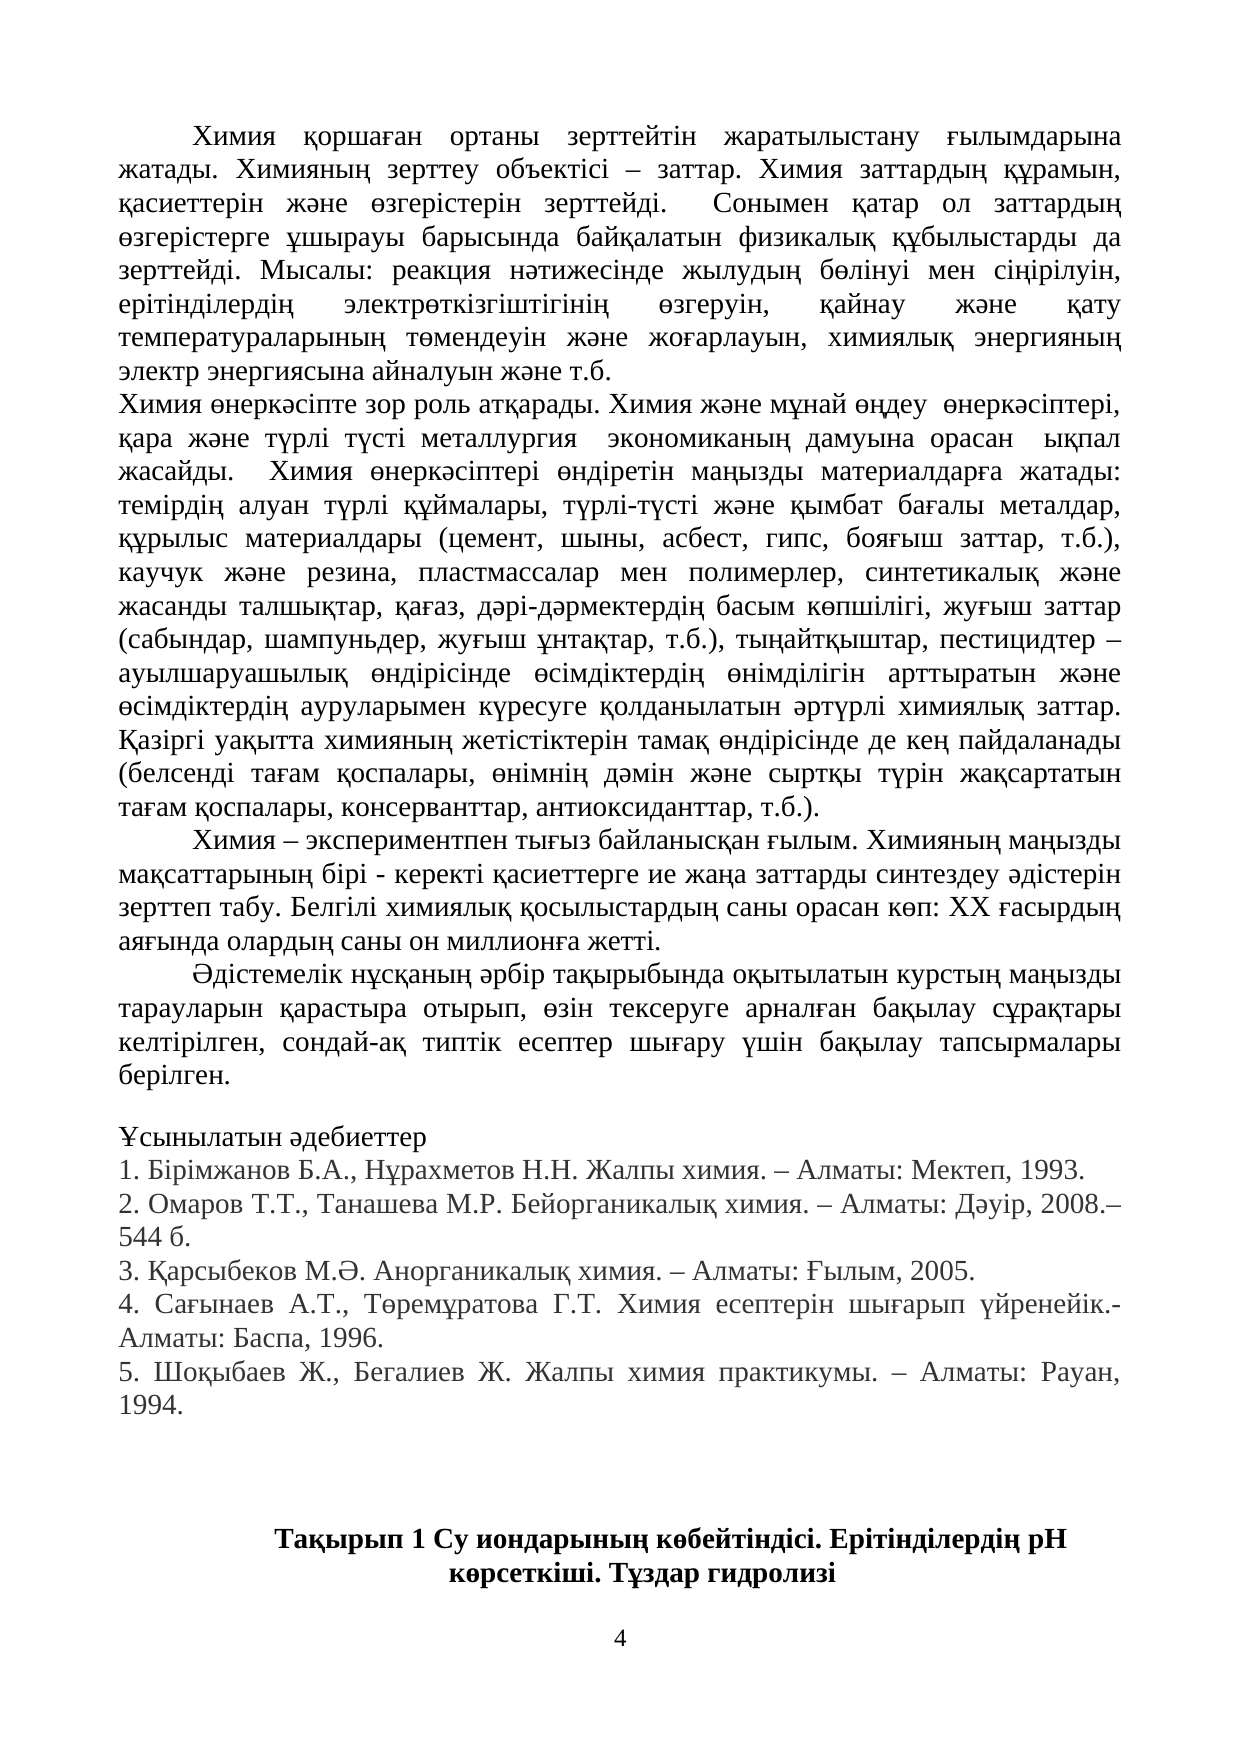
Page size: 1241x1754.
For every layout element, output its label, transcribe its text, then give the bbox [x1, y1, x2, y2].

text 4. Сағынаев А.Т., Төремұратова Г.Т. Химия есептерін шығарып үйренейік.- Алматы: Баспа, 1996. [118, 1287, 1122, 1354]
text Тақырып 1 Су иондарының көбейтіндісі. Ерітінділердің рН көрсеткіші. Тұздар гидролизі [162, 1521, 1122, 1588]
text Химия қоршаған ортаны зерттейтін жаратылыстану ғылымдарына жатады. Химияның зерттеу объектісі – заттар. Химия заттардың құрамын, қасиеттерін және өзгерістерін зерттейді. Сонымен қатар ол заттардың өзгерістерге ұшырауы барысында байқалатын физикалық құбылыстарды да зерттейді. Мысалы: реакция нәтижесінде жылудың бөлінуі мен сіңірілуін, ерітінділердің электрөткізгіштігінің өзгеруін, қайнау және қату температураларының төмендеуін және жоғарлауын, химиялық энергияның электр энергиясына айналуын және т.б. [118, 118, 1122, 386]
text 5. Шоқыбаев Ж., Бегалиев Ж. Жалпы химия практикумы. – Алматы: Рауан, 1994. [118, 1354, 1122, 1421]
text 1. Бiрiмжанов Б.А., Нұрахметов Н.Н. Жалпы химия. – Алматы: Мектеп, 1993. [118, 1152, 1122, 1186]
text Химия – экспериментпен тығыз байланысқан ғылым. Химияның маңызды мақсаттарының бірі - керекті қасиеттерге ие жаңа заттарды синтездеу әдістерін зерттеп табу. Белгілі химиялық қосылыстардың саны орасан көп: ХХ ғасырдың аяғында олардың саны он миллионға жетті. [118, 822, 1122, 957]
text 2. Омаров Т.Т., Танашева М.Р. Бейорганикалық химия. – Алматы: Дәуір, 2008.–544 б. [118, 1186, 1122, 1253]
text Ұсынылатын әдебиеттер [118, 1119, 1122, 1152]
text Әдістемелік нұсқаның әрбір тақырыбында оқытылатын курстың маңызды тарауларын қарастыра отырып, өзін тексеруге арналған бақылау сұрақтары келтірілген, сондай-ақ типтік есептер шығару үшін бақылау тапсырмалары берілген. [118, 957, 1122, 1091]
text 3. Қарсыбеков М.Ә. Анорганикалық химия. – Алматы: Ғылым, 2005. [118, 1253, 1122, 1287]
text Химия өнеркәсіпте зор роль атқарады. Химия және мұнай өңдеу өнеркәсіптері, қара және түрлі түсті металлургия экономиканың дамуына орасан ықпал жасайды. Химия өнеркәсіптері өндіретін маңызды материалдарға жатады: темірдің алуан түрлі құймалары, түрлі-түсті және қымбат бағалы металдар, құрылыс материалдары (цемент, шыны, асбест, гипс, бояғыш заттар, т.б.), каучук және резина, пластмассалар мен полимерлер, синтетикалық және жасанды талшықтар, қағаз, дәрі-дәрмектердің басым көпшілігі, жуғыш заттар (сабындар, шампуньдер, жуғыш ұнтақтар, т.б.), тыңайтқыштар, пестицидтер – ауылшаруашылық өндірісінде өсімдіктердің өнімділігін арттыратын және өсімдіктердің ауруларымен күресуге қолданылатын әртүрлі химиялық заттар. Қазіргі уақытта химияның жетістіктерін тамақ өндірісінде де кең пайдаланады (белсенді тағам қоспалары, өнімнің дәмін және сыртқы түрін жақсартатын тағам қоспалары, консерванттар, антиоксиданттар, т.б.). [118, 386, 1122, 822]
